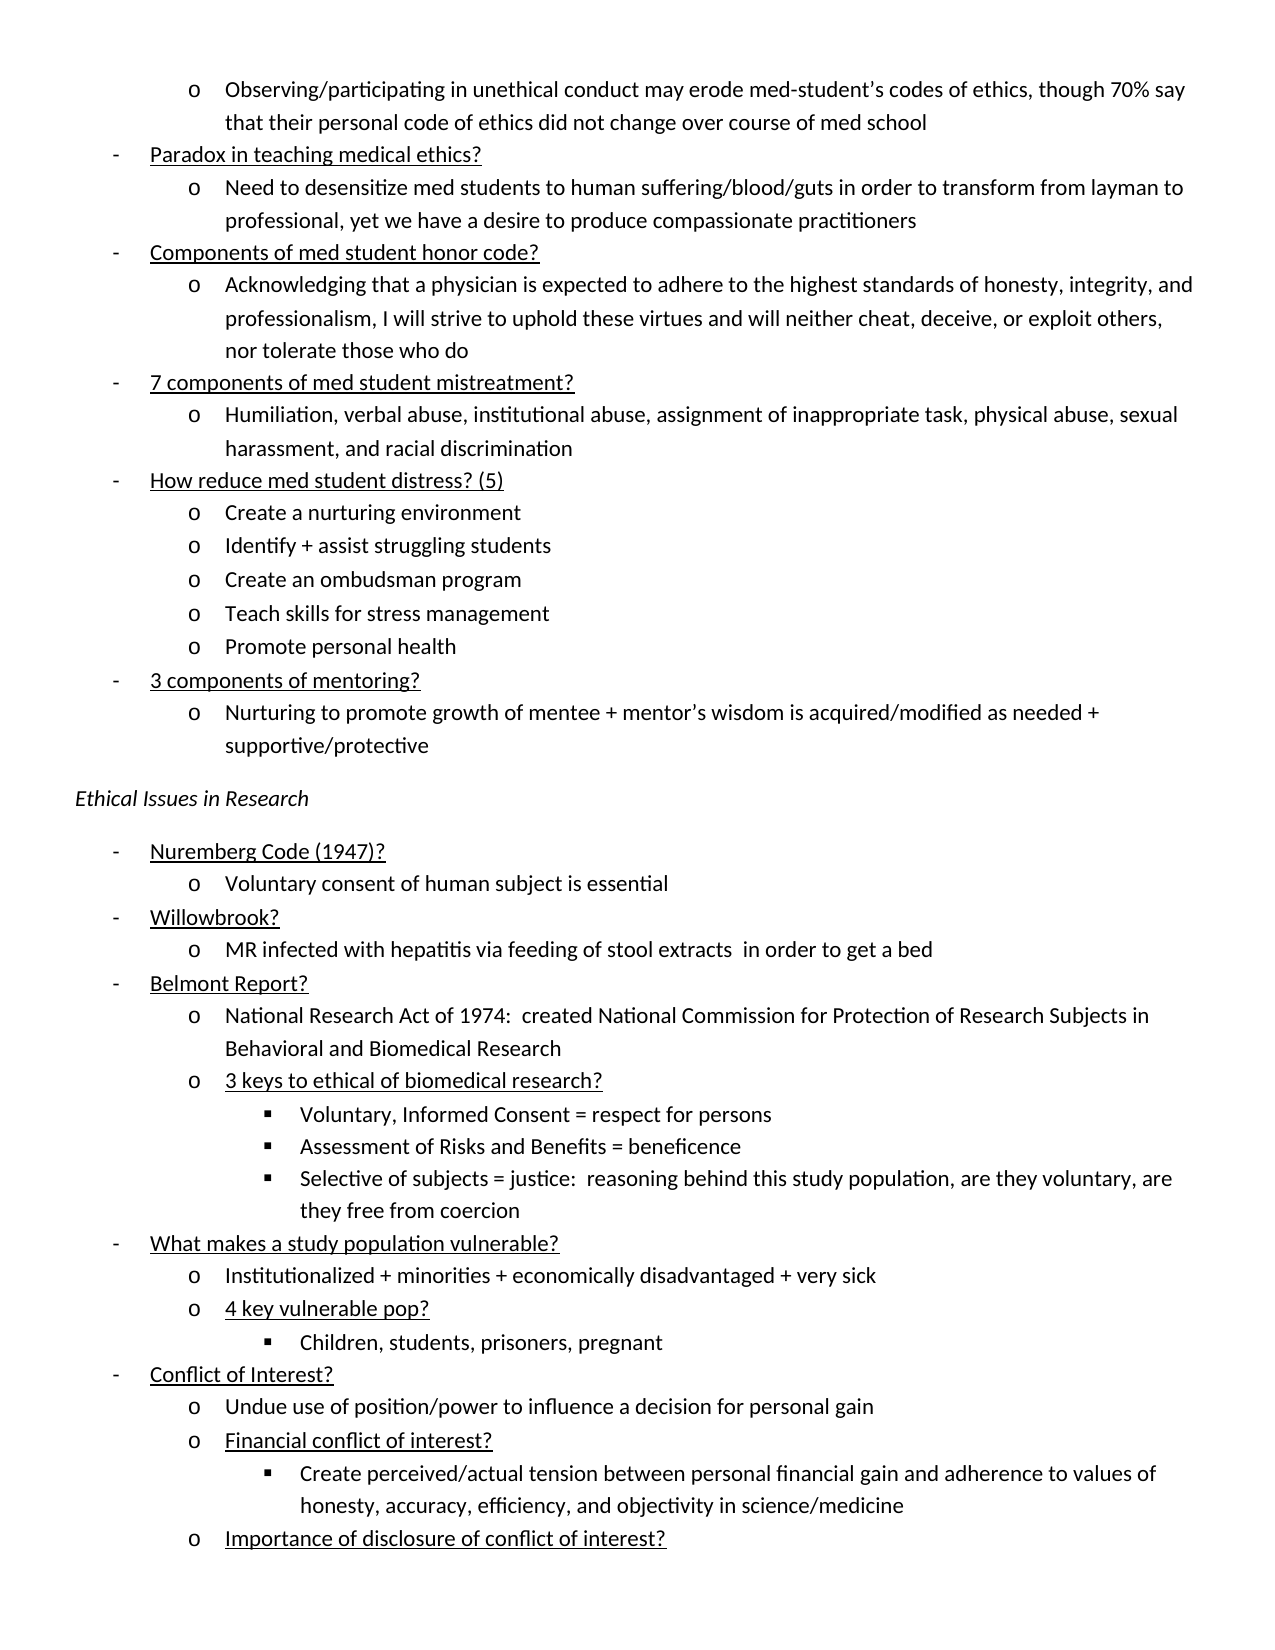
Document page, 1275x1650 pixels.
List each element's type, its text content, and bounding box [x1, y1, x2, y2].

list 3 keys to ethical of biomedical research? [187, 1066, 1200, 1096]
list National Research Act of 1974: created National Commission for Protection of Research Subjects in Behavioral and Biomedical Research [187, 1001, 1200, 1062]
list Children, students, prisoners, pregnant [262, 1328, 1200, 1356]
list How reduce med student distress? (5) [112, 466, 1200, 494]
list Create an ombudsman program [187, 565, 1200, 594]
list Institutionalized + minorities + economically disadvantaged + very sick [187, 1261, 1200, 1290]
list Assessment of Risks and Benefits = beneficence [262, 1132, 1200, 1160]
list Voluntary, Informed Consent = respect for persons [262, 1100, 1200, 1128]
text Ethical Issues in Research [75, 784, 1200, 812]
list 7 components of med student mistreatment? [112, 368, 1200, 396]
list Belmont Report? [112, 969, 1200, 997]
list Financial conflict of interest? [187, 1426, 1200, 1455]
list Create a nurturing environment [187, 498, 1200, 527]
list Nurturing to promote growth of mentee + mentor’s wisdom is acquired/modified as needed + supportive/protective [187, 698, 1200, 759]
list Undue use of position/power to influence a decision for personal gain [187, 1392, 1200, 1422]
list Observing/participating in unethical conduct may erode med-student’s codes of ethics, though 70% say that their personal code of ethics did not change over course of med school [187, 75, 1200, 136]
list Humiliation, verbal abuse, institutional abuse, assignment of inappropriate task, physical abuse, sexual harassment, and racial discrimination [187, 400, 1200, 462]
list Acknowledging that a physician is expected to adhere to the highest standards of honesty, integrity, and professionalism, I will strive to uphold these virtues and will neither cheat, deceive, or exploit others, nor tolerate those who do [187, 270, 1200, 364]
list Paradox in teaching medical ethics? [112, 141, 1200, 168]
list Teach skills for stress management [187, 599, 1200, 628]
list Importance of disclosure of conflict of interest? [187, 1524, 1200, 1553]
list Voluntary consent of human subject is essential [187, 869, 1200, 899]
list 3 components of mentoring? [112, 666, 1200, 694]
list Components of med student honor code? [112, 238, 1200, 266]
list Need to desensitize med students to human suffering/blood/guts in order to transform from layman to professional, yet we have a desire to produce compassionate practitioners [187, 173, 1200, 234]
list Promote personal health [187, 632, 1200, 661]
list 4 key vulnerable pop? [187, 1294, 1200, 1324]
list Create perceived/actual tension between personal financial gain and adherence to values of honesty, accuracy, efficiency, and objectivity in science/medicine [262, 1459, 1200, 1520]
list Conflict of Interest? [112, 1360, 1200, 1388]
list Identify + assist struggling students [187, 532, 1200, 561]
list What makes a study population vulnerable? [112, 1229, 1200, 1257]
list MR infected with hepatitis via feeding of stool extracts in order to get a bed [187, 935, 1200, 964]
list Willowbrook? [112, 903, 1200, 931]
list Selective of subjects = justice: reasoning behind this study population, are they voluntary, are they free from coercion [262, 1164, 1200, 1224]
list Nuremberg Code (1947)? [112, 837, 1200, 865]
